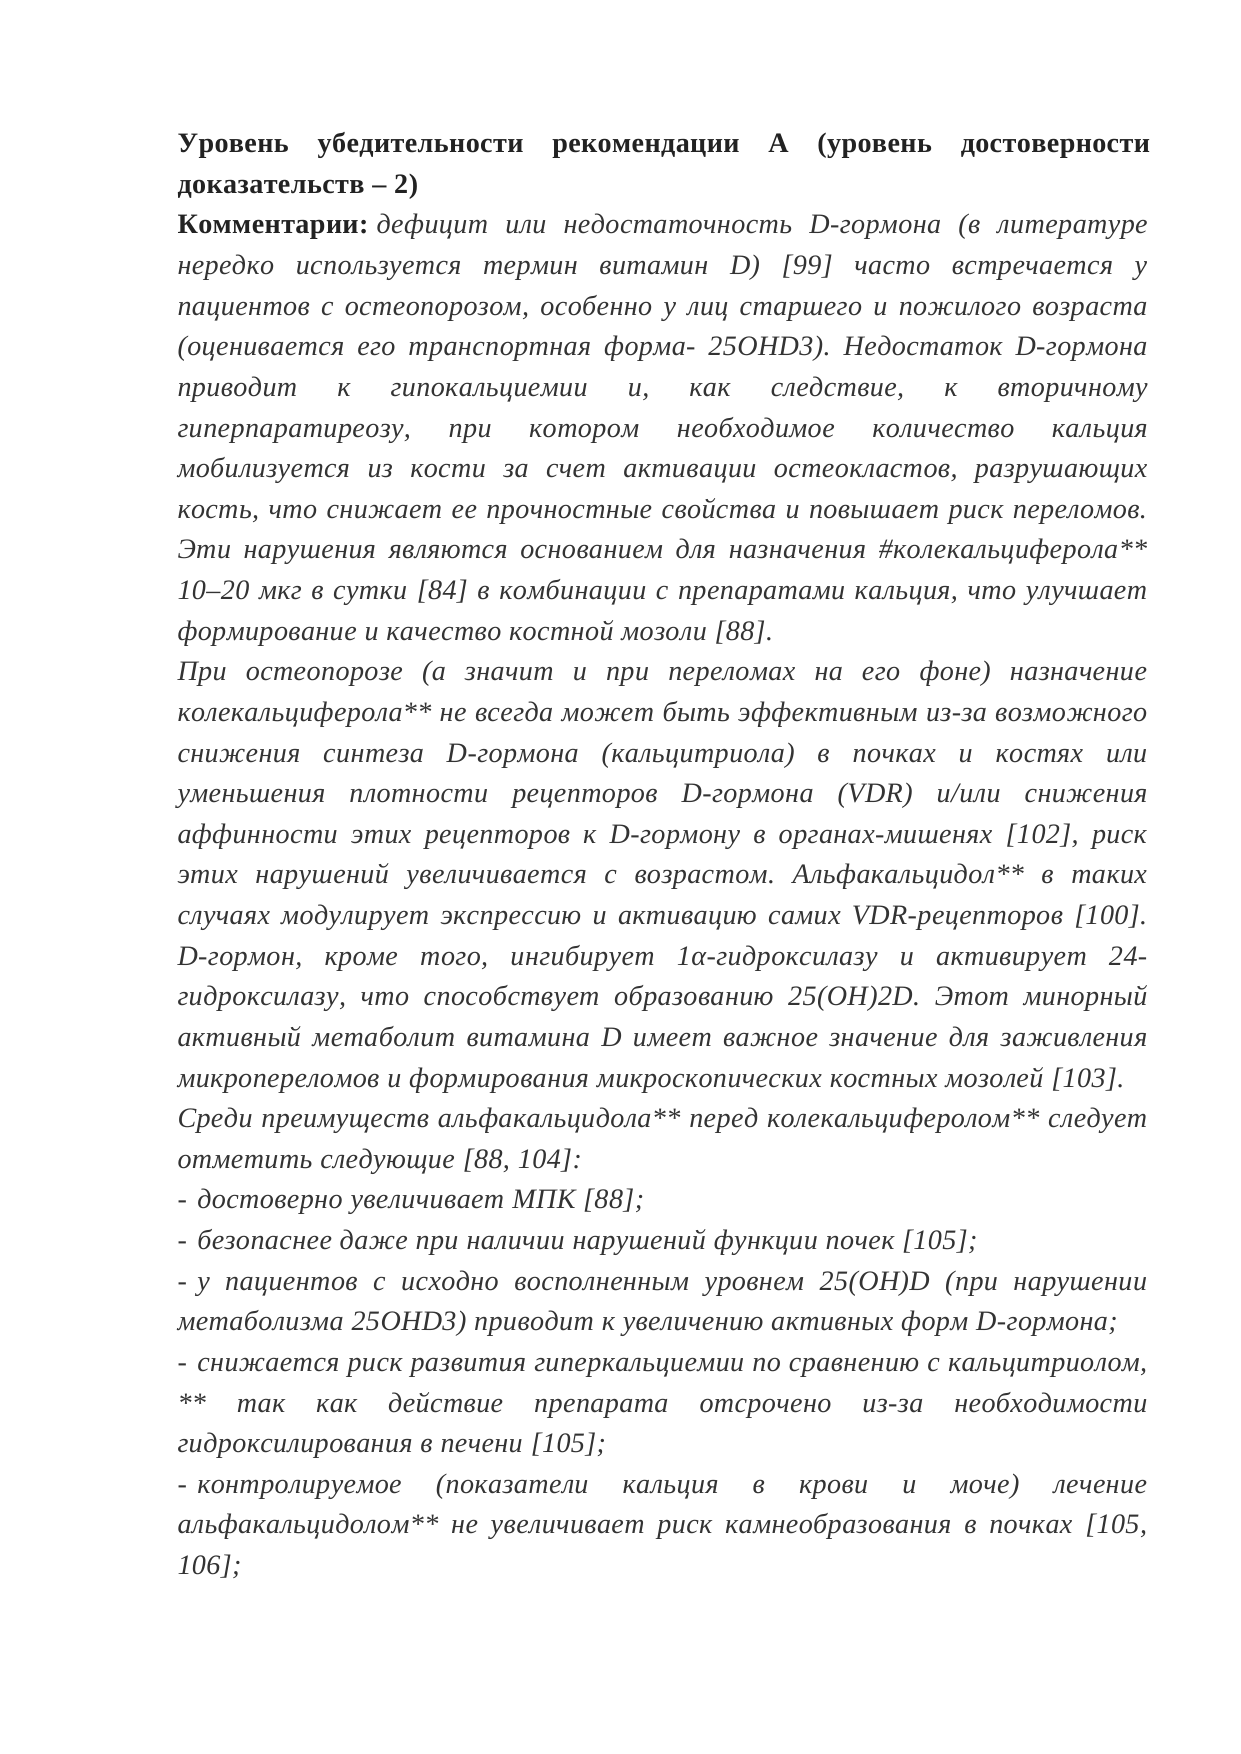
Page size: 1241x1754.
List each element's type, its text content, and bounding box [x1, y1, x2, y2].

text Уровень убедительности рекомендации А (уровень достоверности доказательств – 2) [177, 118, 1152, 199]
text - достоверно увеличивает МПК [88]; [177, 1174, 1152, 1215]
text Среди преимуществ альфакальцидола** перед колекальциферолом** следует отметить следующие [88, 104]: [177, 1093, 1152, 1174]
text - у пациентов с исходно восполненным уровнем 25(ОН)D (при нарушении метаболизма 25ОНD3) приводит к увеличению активных форм D-гормона; [177, 1256, 1152, 1337]
text - безопаснее даже при наличии нарушений функции почек [105]; [177, 1215, 1152, 1256]
text Комментарии: дефицит или недостаточность D-гормона (в литературе нередко используется термин витамин D) [99] часто встречается у пациентов с остеопорозом, особенно у лиц старшего и пожилого возраста (оценивается его транспортная форма- 25OHD3). Недостаток D-гормона приводит к гипокальциемии и, как следствие, к вторичному гиперпаратиреозу, при котором необходимое количество кальция мобилизуется из кости за счет активации остеокластов, разрушающих кость, что снижает ее прочностные свойства и повышает риск переломов. Эти нарушения являются основанием для назначения #колекальциферола** 10–20 мкг в сутки [84] в комбинации с препаратами кальция, что улучшает формирование и качество костной мозоли [88]. [177, 199, 1152, 646]
text При остеопорозе (а значит и при переломах на его фоне) назначение колекальциферола** не всегда может быть эффективным из-за возможного снижения синтеза D-гормона (кальцитриола) в почках и костях или уменьшения плотности рецепторов D-гормона (VDR) и/или снижения аффинности этих рецепторов к D-гормону в органах-мишенях [102], риск этих нарушений увеличивается с возрастом. Альфакальцидол** в таких случаях модулирует экспрессию и активацию самих VDR-рецепторов [100]. D-гормон, кроме того, ингибирует 1α-гидроксилазу и активирует 24-гидроксилазу, что способствует образованию 25(OH)2D. Этот минорный активный метаболит витамина D имеет важное значение для заживления микропереломов и формирования микроскопических костных мозолей [103]. [177, 646, 1152, 1093]
text - снижается риск развития гиперкальциемии по сравнению с кальцитриолом, ** так как действие препарата отсрочено из-за необходимости гидроксилирования в печени [105]; [177, 1337, 1152, 1459]
text - контролируемое (показатели кальция в крови и моче) лечение альфакальцидолом** не увеличивает риск камнеобразования в почках [105, 106]; [177, 1459, 1152, 1581]
